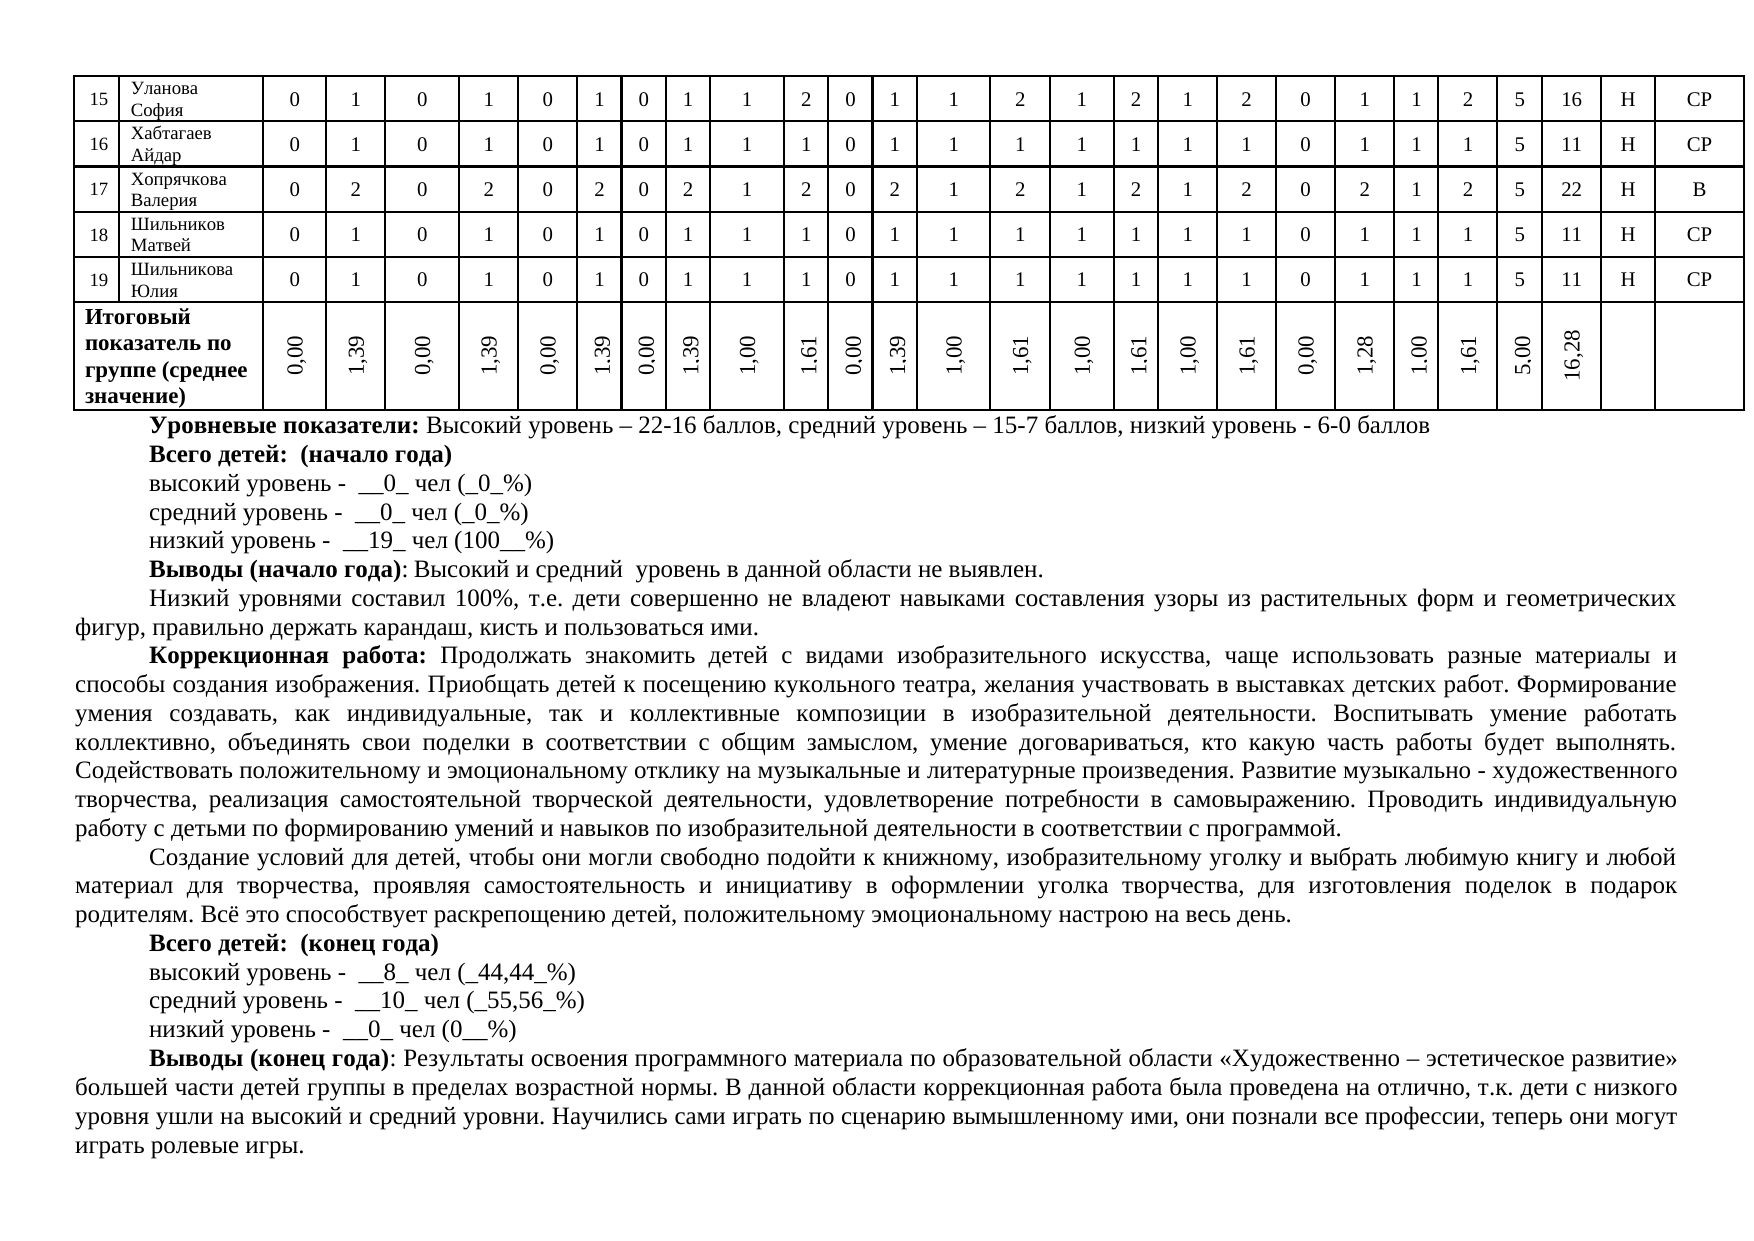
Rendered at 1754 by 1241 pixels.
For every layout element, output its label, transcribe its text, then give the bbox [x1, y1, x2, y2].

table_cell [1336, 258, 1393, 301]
table_cell 1 [1115, 213, 1157, 256]
table_cell 2 [785, 168, 827, 211]
table_cell 1 [711, 122, 783, 165]
table_cell Уланова София [120, 77, 262, 120]
table_cell 1 [991, 122, 1049, 165]
table_cell 0 [829, 258, 871, 301]
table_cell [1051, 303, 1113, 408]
table_cell 11 [1543, 122, 1600, 165]
table_cell 0 [386, 213, 458, 256]
table_cell 1 [711, 258, 783, 301]
table_cell 1 [667, 213, 709, 256]
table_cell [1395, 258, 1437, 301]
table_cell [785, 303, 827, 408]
table_cell 0 [519, 168, 576, 211]
table_cell Н [1602, 168, 1654, 211]
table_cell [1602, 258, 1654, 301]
table_cell 1 [874, 77, 916, 120]
table_cell 0 [829, 213, 871, 256]
table_cell 0 [1277, 77, 1334, 120]
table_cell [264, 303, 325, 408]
text высокий уровень - __8_ чел (_44,44_%) [75, 957, 1679, 986]
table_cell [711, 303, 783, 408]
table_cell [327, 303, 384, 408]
table_cell 1 [1115, 258, 1157, 301]
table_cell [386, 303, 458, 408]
table_cell Хопрячкова Валерия [120, 168, 262, 211]
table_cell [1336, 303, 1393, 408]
table_cell 5 [1498, 122, 1541, 165]
table_cell 0 [623, 122, 665, 165]
table_cell 1 [918, 122, 989, 165]
table_cell 1 [327, 213, 384, 256]
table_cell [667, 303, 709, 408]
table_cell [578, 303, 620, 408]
table_cell 1 [918, 213, 989, 256]
table_cell 15 [75, 77, 118, 120]
table_cell 1 [785, 213, 827, 256]
table_cell 0 [829, 122, 871, 165]
table_cell 2 [785, 77, 827, 120]
table_cell 5 [1498, 168, 1541, 211]
text средний уровень - __10_ чел (_55,56_%) [75, 986, 1679, 1014]
table_cell 0 [386, 77, 458, 120]
table_cell 1 [918, 258, 989, 301]
table_cell 1 [1051, 168, 1113, 211]
table_cell 2 [1218, 168, 1275, 211]
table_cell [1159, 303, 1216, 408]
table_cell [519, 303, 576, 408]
table_cell 2 [1115, 168, 1157, 211]
table_cell 1 [460, 258, 517, 301]
table_cell 2 [1439, 77, 1496, 120]
table_cell 1 [1051, 213, 1113, 256]
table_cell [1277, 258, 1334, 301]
table_cell 1 [667, 258, 709, 301]
table_cell 1 [1159, 77, 1216, 120]
table_cell 17 [75, 168, 118, 211]
table_cell 1 [460, 122, 517, 165]
table_cell 1 [711, 213, 783, 256]
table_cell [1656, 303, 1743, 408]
table_cell 1 [991, 258, 1049, 301]
table_cell 2 [1218, 77, 1275, 120]
table_cell 2 [991, 77, 1049, 120]
table_cell 0 [623, 77, 665, 120]
table_cell 1 [327, 77, 384, 120]
table_cell Хабтагаев Айдар [120, 122, 262, 165]
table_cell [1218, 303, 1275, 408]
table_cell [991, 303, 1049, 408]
table_cell 1 [1115, 122, 1157, 165]
table_cell 11 [1543, 213, 1600, 256]
text Всего детей: (начало года) [75, 439, 1679, 468]
table_cell СР [1656, 122, 1743, 165]
table_cell 18 [75, 213, 118, 256]
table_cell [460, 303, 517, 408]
text средний уровень - __0_ чел (_0_%) [75, 497, 1679, 526]
table_cell 1 [1051, 122, 1113, 165]
table_cell 2 [327, 168, 384, 211]
table_cell 1 [327, 258, 384, 301]
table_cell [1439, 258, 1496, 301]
table_cell 16 [1543, 77, 1600, 120]
table_cell 2 [460, 168, 517, 211]
table_cell СР [1656, 77, 1743, 120]
text Коррекционная работа: Продолжать знакомить детей с видами изобразительного искусства, чаще использовать разные материалы и способы создания изображения. Приобщать детей к посещению кукольного театра, желания участвовать в выставках детских работ. Формирование умения создавать, как индивидуальные, так и коллективные композиции в изобразительной деятельности. Воспитывать умение работать коллективно, объединять свои поделки в соответствии с общим замыслом, умение договариваться, кто какую часть работы будет выполнять. Содействовать положительному и эмоциональному отклику на музыкальные и литературные произведения. Развитие музыкально - художественного творчества, реализация самостоятельной творческой деятельности, удовлетворение потребности в самовыражению. Проводить индивидуальную работу с детьми по формированию умений и навыков по изобразительной деятельности в соответствии с программой. [75, 641, 1679, 842]
table_cell 1 [918, 168, 989, 211]
table_cell 0 [519, 77, 576, 120]
table_cell 0 [1277, 122, 1334, 165]
table_cell 2 [1115, 77, 1157, 120]
table_cell 1 [460, 77, 517, 120]
table_cell 0 [264, 168, 325, 211]
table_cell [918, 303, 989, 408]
table_cell 22 [1543, 168, 1600, 211]
table_cell 0 [623, 258, 665, 301]
table_cell 0 [519, 258, 576, 301]
table_cell 1 [1395, 213, 1437, 256]
table_cell Н [1602, 213, 1654, 256]
text Выводы (конец года): Результаты освоения программного материала по образовательной области «Художественно – эстетическое развитие» большей части детей группы в пределах возрастной нормы. В данной области коррекционная работа была проведена на отлично, т.к. дети с низкого уровня ушли на высокий и средний уровни. Научились сами играть по сценарию вымышленному ими, они познали все профессии, теперь они могут играть ролевые игры. [75, 1043, 1679, 1158]
table_cell 1 [1218, 122, 1275, 165]
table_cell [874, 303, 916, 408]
table_cell Н [1602, 122, 1654, 165]
table_cell 1 [1395, 77, 1437, 120]
text Низкий уровнями составил 100%, т.е. дети совершенно не владеют навыками составления узоры из растительных форм и геометрических фигур, правильно держать карандаш, кисть и пользоваться ими. [75, 583, 1679, 641]
table_cell В [1656, 168, 1743, 211]
text Уровневые показатели: Высокий уровень – 22-16 баллов, средний уровень – 15-7 баллов, низкий уровень - 6-0 баллов [75, 411, 1679, 439]
table_cell Шильников Матвей [120, 213, 262, 256]
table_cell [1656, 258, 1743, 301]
table_cell 0 [386, 122, 458, 165]
table_cell СР [1656, 213, 1743, 256]
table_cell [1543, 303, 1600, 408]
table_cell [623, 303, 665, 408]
table_cell 0 [386, 168, 458, 211]
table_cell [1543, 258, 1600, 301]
table_cell 0 [623, 213, 665, 256]
table_cell 1 [1159, 168, 1216, 211]
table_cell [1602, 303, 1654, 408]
table_cell 5 [1498, 213, 1541, 256]
table_cell 2 [578, 168, 620, 211]
table_cell 1 [874, 122, 916, 165]
table_cell 0 [264, 213, 325, 256]
table_cell 16 [75, 122, 118, 165]
table_cell 0 [1277, 168, 1334, 211]
table_cell 0 [519, 122, 576, 165]
table_cell Шильникова Юлия [120, 258, 262, 301]
table_cell 5 [1498, 77, 1541, 120]
text Выводы (начало года): Высокий и средний уровень в данной области не выявлен. [75, 554, 1679, 583]
table_cell 1 [667, 122, 709, 165]
table_cell 1 [1218, 258, 1275, 301]
table_cell 1 [578, 77, 620, 120]
table_cell 1 [578, 213, 620, 256]
table_cell 1 [991, 213, 1049, 256]
table_cell 0 [264, 122, 325, 165]
table_cell 1 [460, 213, 517, 256]
table_cell 1 [1159, 258, 1216, 301]
table_cell 0 [1277, 213, 1334, 256]
table_cell 1 [711, 77, 783, 120]
table_cell 0 [829, 168, 871, 211]
table_cell 1 [578, 258, 620, 301]
table_cell 2 [1336, 168, 1393, 211]
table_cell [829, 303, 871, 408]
table_cell 2 [874, 168, 916, 211]
table_cell 1 [1336, 122, 1393, 165]
table_cell 1 [578, 122, 620, 165]
table_cell 1 [1218, 213, 1275, 256]
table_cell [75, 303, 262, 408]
text Создание условий для детей, чтобы они могли свободно подойти к книжному, изобразительному уголку и выбрать любимую книгу и любой материал для творчества, проявляя самостоятельность и инициативу в оформлении уголка творчества, для изготовления поделок в подарок родителям. Всё это способствует раскрепощению детей, положительному эмоциональному настрою на весь день. [75, 842, 1679, 928]
table_cell 1 [1159, 213, 1216, 256]
table_cell 1 [1336, 77, 1393, 120]
text Всего детей: (конец года) [75, 928, 1679, 957]
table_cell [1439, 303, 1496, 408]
table_cell 1 [1439, 122, 1496, 165]
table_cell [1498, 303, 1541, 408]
table_cell 1 [327, 122, 384, 165]
table_cell 1 [918, 77, 989, 120]
table_cell 1 [667, 77, 709, 120]
table_cell 0 [264, 258, 325, 301]
table_cell 1 [711, 168, 783, 211]
text низкий уровень - __0_ чел (0__%) [75, 1014, 1679, 1043]
table_cell 0 [519, 213, 576, 256]
table_cell 1 [1336, 213, 1393, 256]
table_cell 1 [1395, 168, 1437, 211]
table_cell 0 [386, 258, 458, 301]
table_cell Н [1602, 77, 1654, 120]
table_cell 2 [1439, 168, 1496, 211]
table_cell 1 [1159, 122, 1216, 165]
table_cell 19 [75, 258, 118, 301]
table_cell 1 [1051, 77, 1113, 120]
table_cell 1 [874, 258, 916, 301]
table_cell 1 [785, 258, 827, 301]
text низкий уровень - __19_ чел (100__%) [75, 526, 1679, 554]
table_cell 1 [785, 122, 827, 165]
table_cell 1 [874, 213, 916, 256]
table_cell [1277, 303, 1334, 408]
table_cell 1 [1051, 258, 1113, 301]
table_cell 1 [1395, 122, 1437, 165]
text высокий уровень - __0_ чел (_0_%) [75, 468, 1679, 497]
table_cell 0 [264, 77, 325, 120]
table_cell 1 [1439, 213, 1496, 256]
table_cell 2 [667, 168, 709, 211]
table_cell 2 [991, 168, 1049, 211]
table_cell 0 [623, 168, 665, 211]
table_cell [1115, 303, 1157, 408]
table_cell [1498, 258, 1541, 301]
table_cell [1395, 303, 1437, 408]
table_cell 0 [829, 77, 871, 120]
